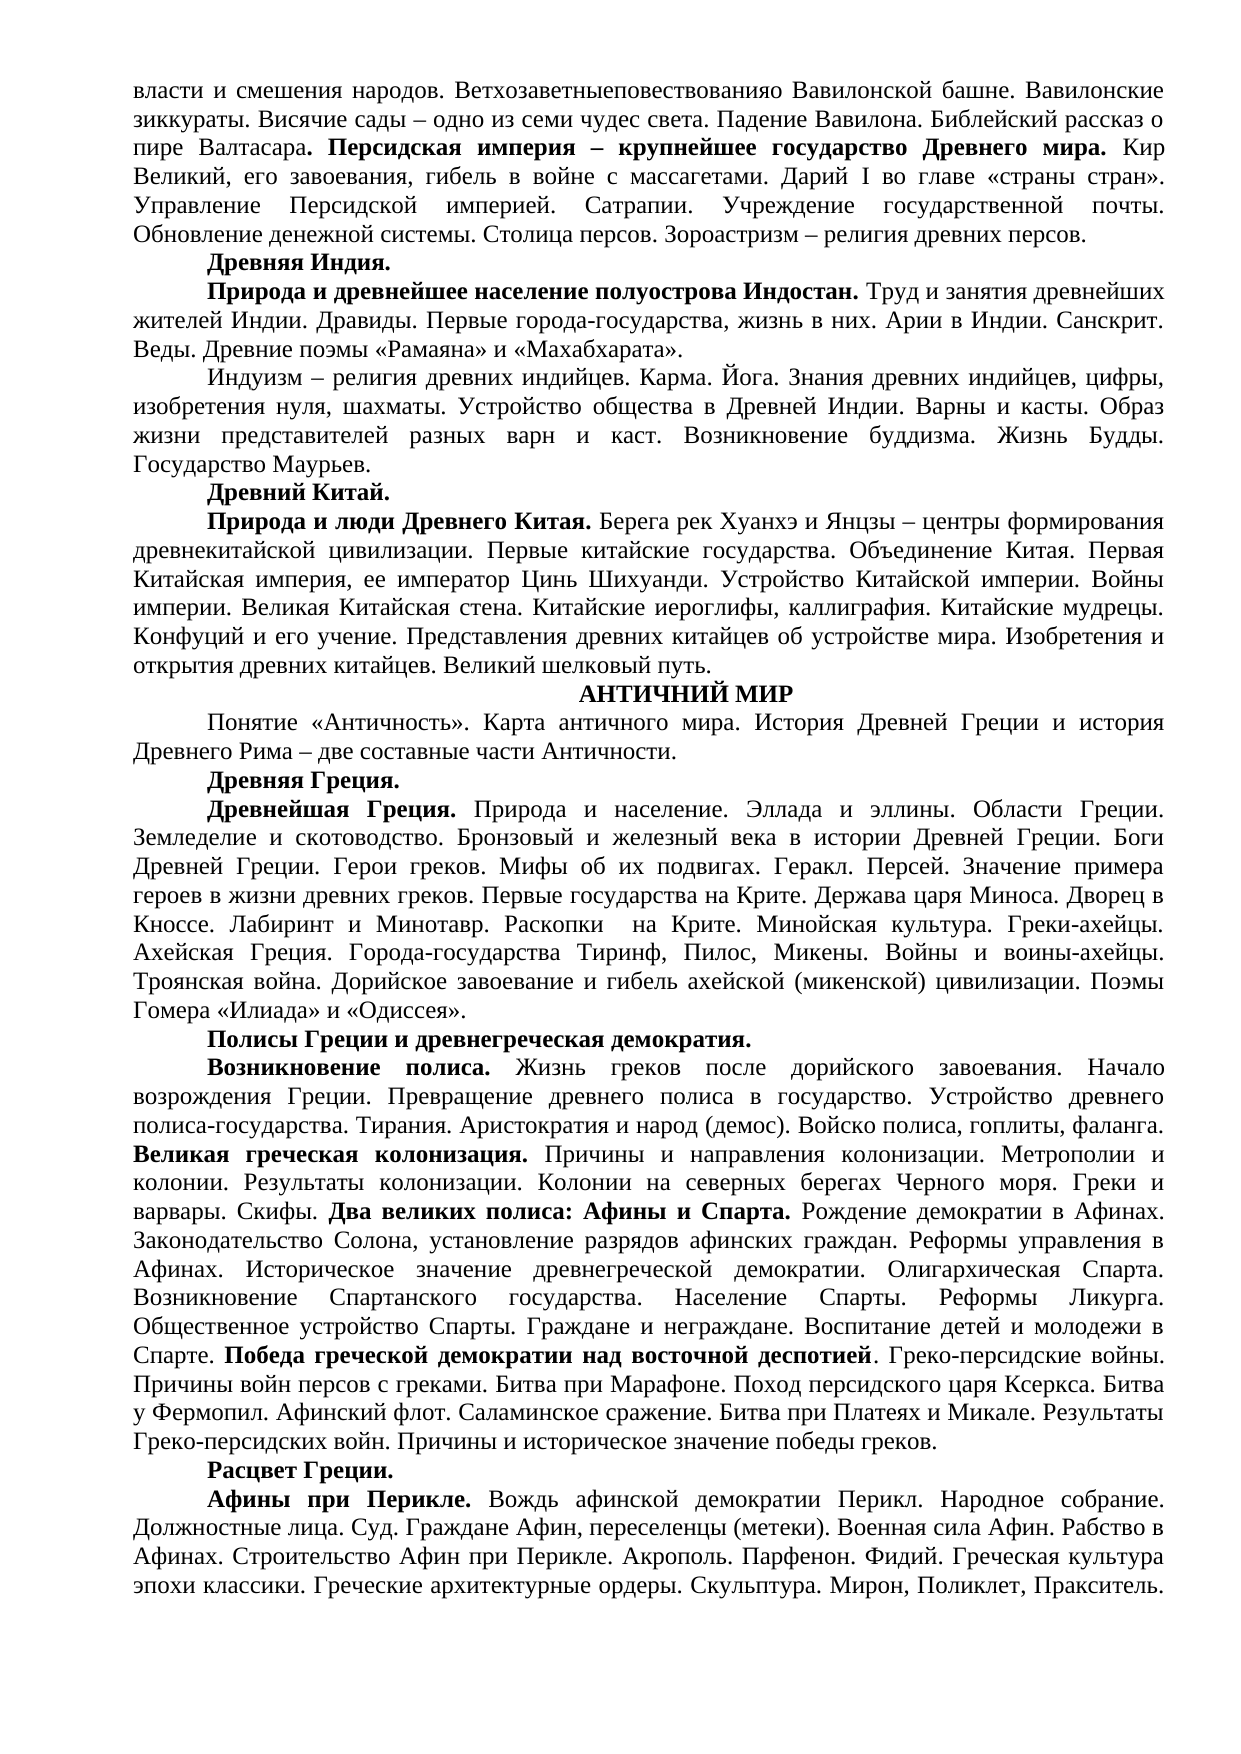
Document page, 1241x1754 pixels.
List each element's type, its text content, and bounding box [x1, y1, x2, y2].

text Понятие «Античность». Карта античного мира. История Древней Греции и история Древнего Рима – две составные части Античности. [133, 707, 1165, 765]
text Древнейшая Греция. Природа и население. Эллада и эллины. Области Греции. Земледелие и скотоводство. Бронзовый и железный века в истории Древней Греции. Боги Древней Греции. Герои греков. Мифы об их подвигах. Геракл. Персей. Значение примера героев в жизни древних греков. Первые государства на Крите. Держава царя Миноса. Дворец в Кноссе. Лабиринт и Минотавр. Раскопки на Крите. Минойская культура. Греки-ахейцы. Ахейская Греция. Города-государства Тиринф, Пилос, Микены. Войны и воины-ахейцы. Троянская война. Дорийское завоевание и гибель ахейской (микенской) цивилизации. Поэмы Гомера «Илиада» и «Одиссея». [133, 794, 1165, 1024]
text Природа и люди Древнего Китая. Берега рек Хуанхэ и Янцзы – центры формирования древнекитайской цивилизации. Первые китайские государства. Объединение Китая. Первая Китайская империя, ее император Цинь Шихуанди. Устройство Китайской империи. Войны империи. Великая Китайская стена. Китайские иероглифы, каллиграфия. Китайские мудрецы. Конфуций и его учение. Представления древних китайцев об устройстве мира. Изобретения и открытия древних китайцев. Великий шелковый путь. [133, 506, 1165, 679]
text Древняя Индия. [133, 247, 1165, 276]
text Возникновение полиса. Жизнь греков после дорийского завоевания. Начало возрождения Греции. Превращение древнего полиса в государство. Устройство древнего полиса-государства. Тирания. Аристократия и народ (демос). Войско полиса, гоплиты, фаланга. Великая греческая колонизация. Причины и направления колонизации. Метрополии и колонии. Результаты колонизации. Колонии на северных берегах Черного моря. Греки и варвары. Скифы. Два великих полиса: Афины и Спарта. Рождение демократии в Афинах. Законодательство Солона, установление разрядов афинских граждан. Реформы управления в Афинах. Историческое значение древнегреческой демократии. Олигархическая Спарта. Возникновение Спартанского государства. Население Спарты. Реформы Ликурга. Общественное устройство Спарты. Граждане и неграждане. Воспитание детей и молодежи в Спарте. Победа греческой демократии над восточной деспотией. Греко-персидские войны. Причины войн персов с греками. Битва при Марафоне. Поход персидского царя Ксеркса. Битва у Фермопил. Афинский флот. Саламинское сражение. Битва при Платеях и Микале. Результаты Греко-персидских войн. Причины и историческое значение победы греков. [133, 1052, 1165, 1455]
text Индуизм – религия древних индийцев. Карма. Йога. Знания древних индийцев, цифры, изобретения нуля, шахматы. Устройство общества в Древней Индии. Варны и касты. Образ жизни представителей разных варн и каст. Возникновение буддизма. Жизнь Будды. Государство Маурьев. [133, 362, 1165, 477]
text Древний Китай. [133, 477, 1165, 506]
text Древняя Греция. [133, 765, 1165, 794]
text Расцвет Греции. [133, 1455, 1165, 1484]
text АНТИЧНИЙ МИР [133, 679, 1165, 707]
text Природа и древнейшее население полуострова Индостан. Труд и занятия древнейших жителей Индии. Дравиды. Первые города-государства, жизнь в них. Арии в Индии. Санскрит. Веды. Древние поэмы «Рамаяна» и «Махабхарата». [133, 276, 1165, 362]
text Полисы Греции и древнегреческая демократия. [133, 1024, 1165, 1052]
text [133, 1484, 1165, 1599]
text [133, 75, 1165, 247]
